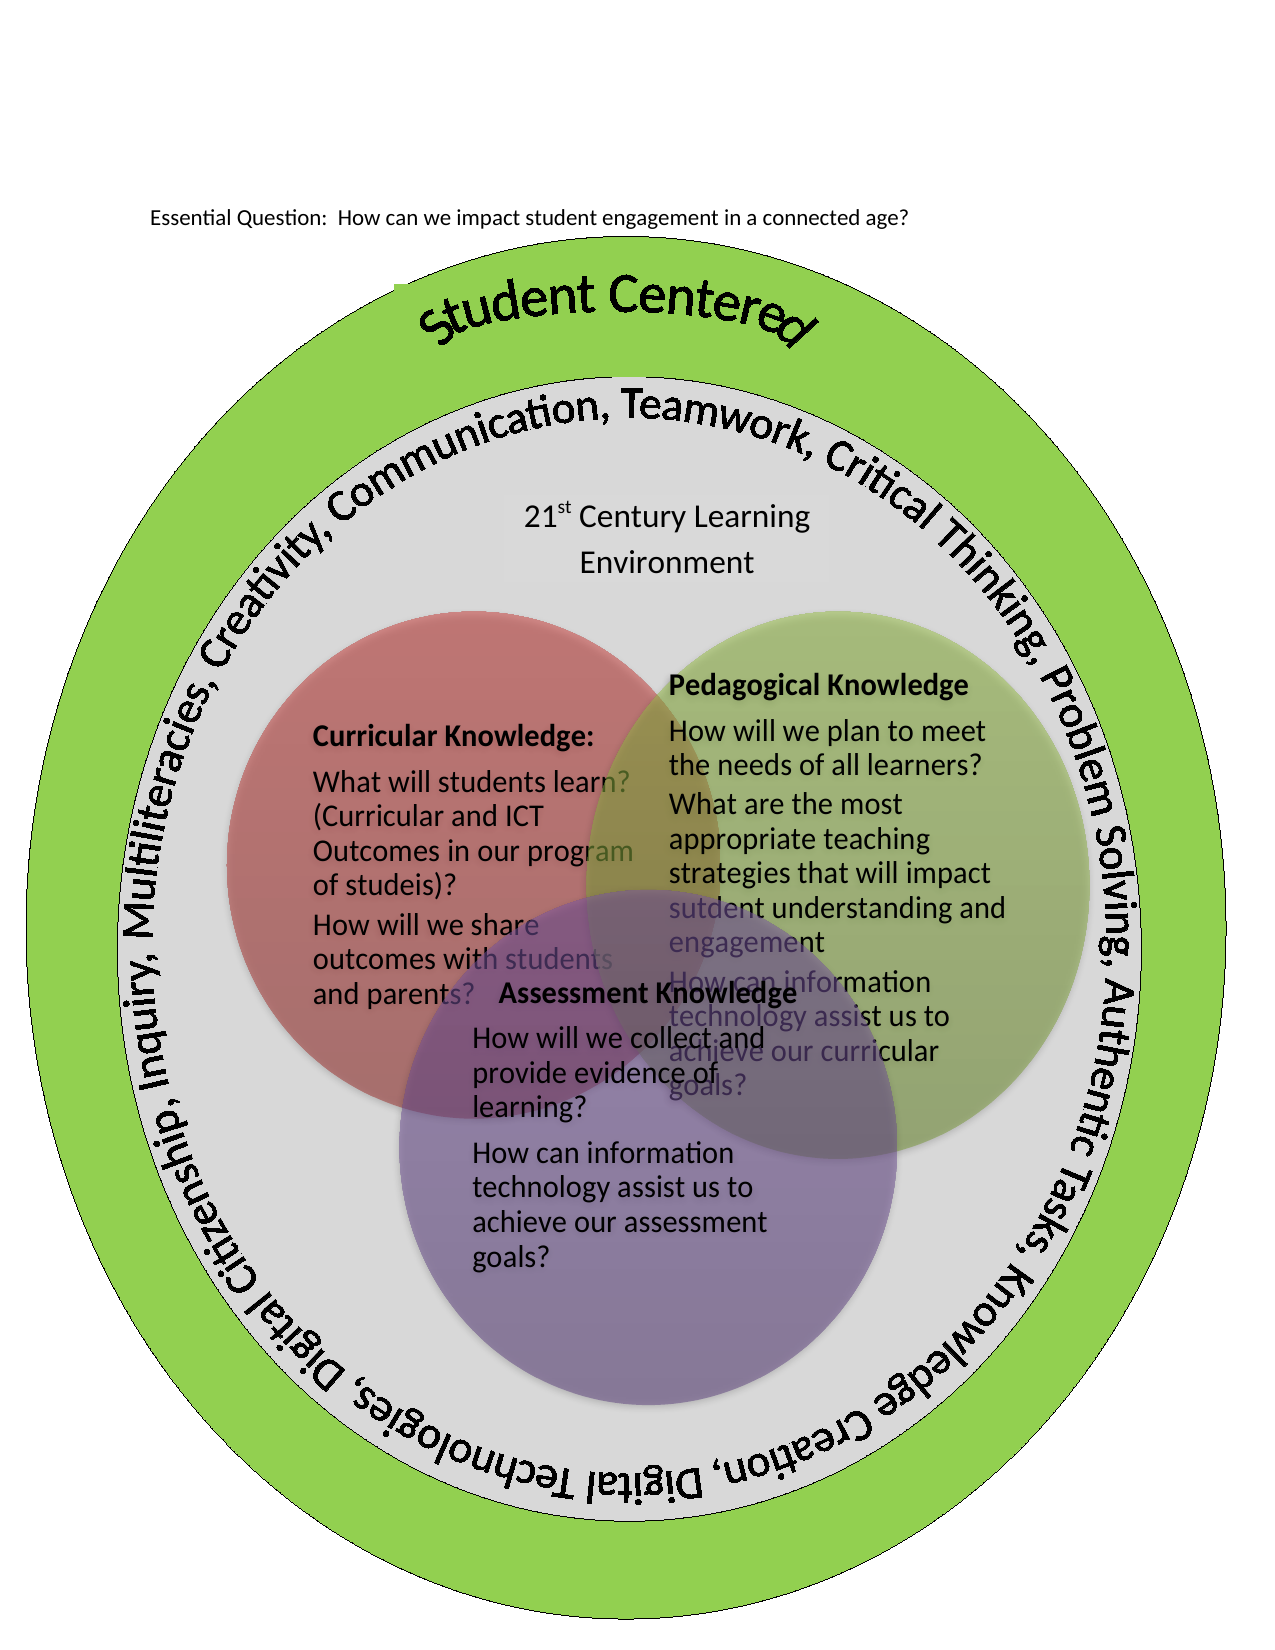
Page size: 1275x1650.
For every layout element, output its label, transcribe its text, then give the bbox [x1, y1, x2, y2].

text Essential Question: How can we impact student engagement in a connected age? [150, 203, 1125, 231]
